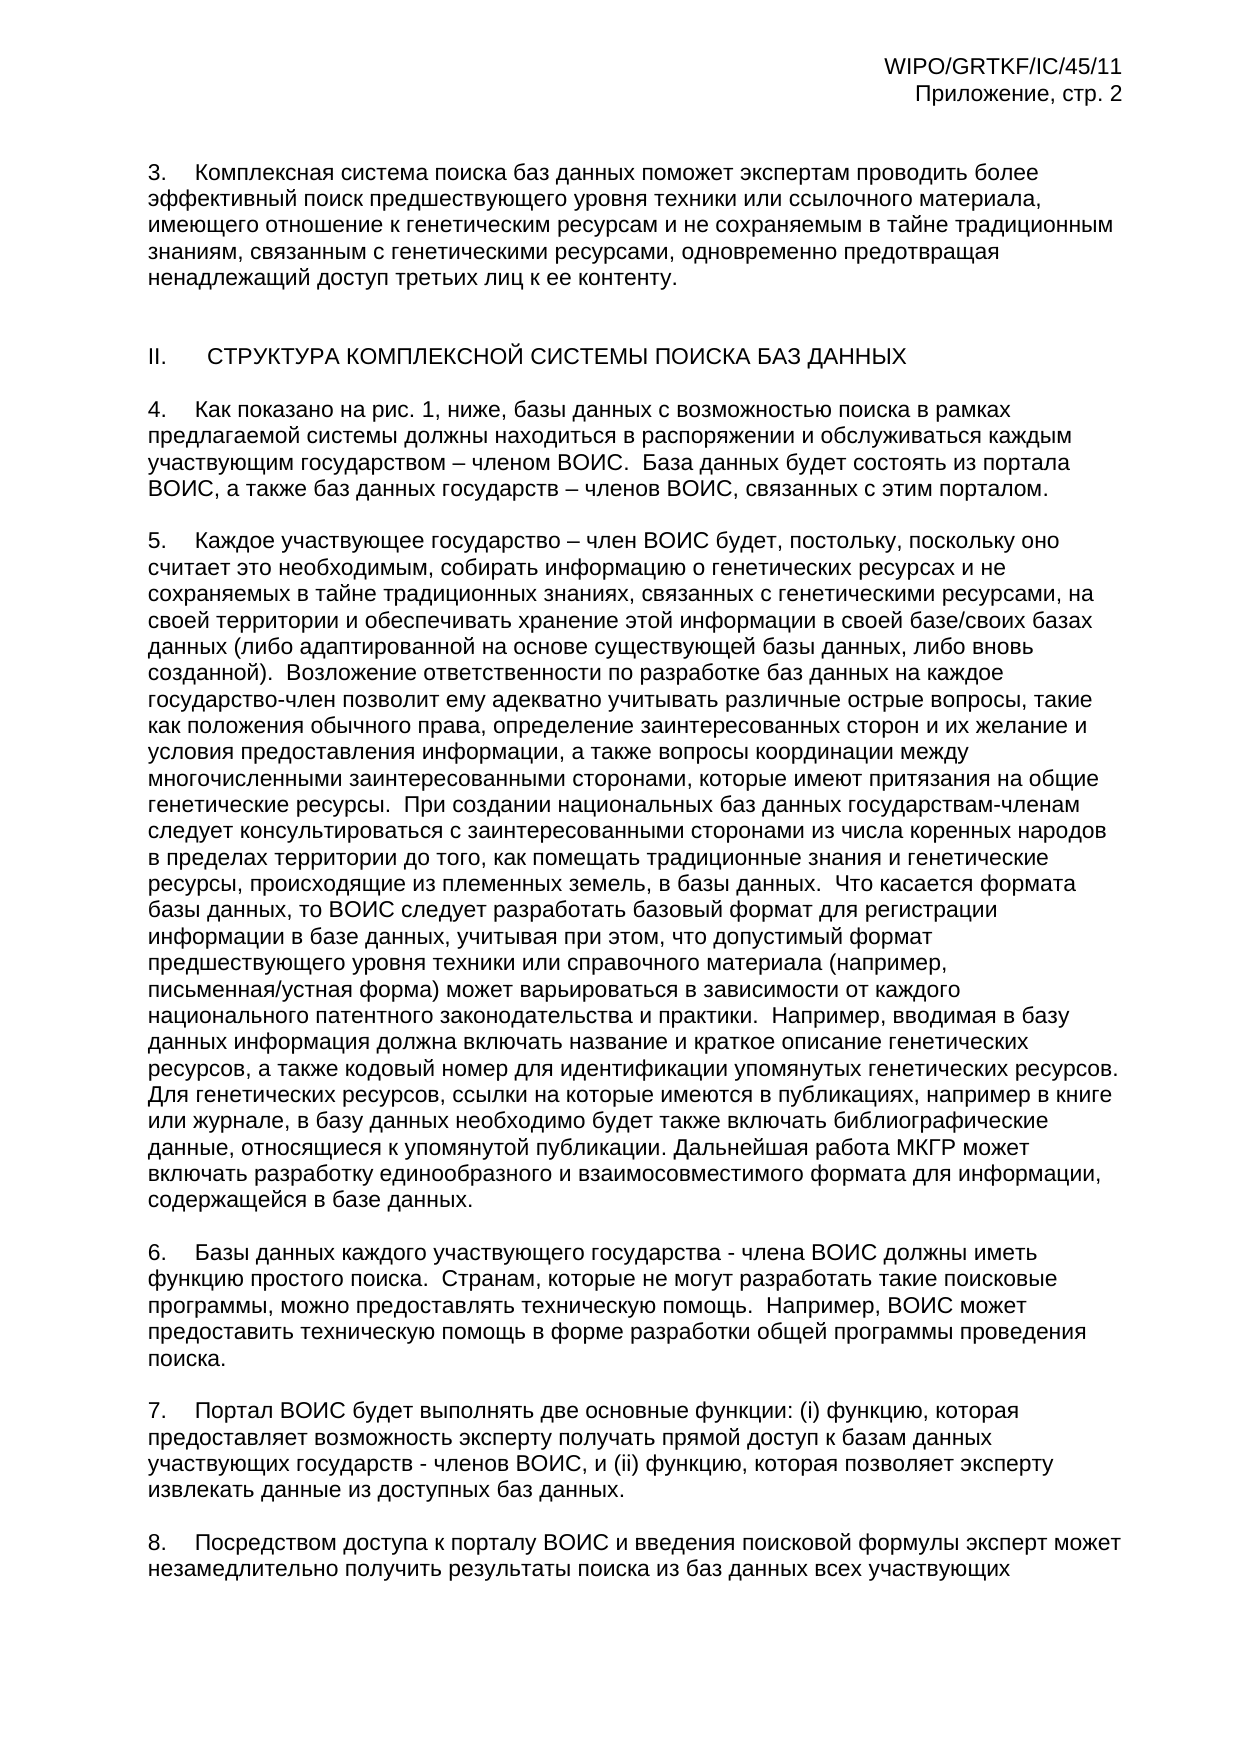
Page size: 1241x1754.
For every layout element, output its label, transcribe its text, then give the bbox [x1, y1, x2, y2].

list Каждое участвующее государство – член ВОИС будет, постольку, поскольку оно считает это необходимым, собирать информацию о генетических ресурсах и не сохраняемых в тайне традиционных знаниях, связанных с генетическими ресурсами, на своей территории и обеспечивать хранение этой информации в своей базе/своих базах данных (либо адаптированной на основе существующей базы данных, либо вновь созданной). Возложение ответственности по разработке баз данных на каждое государство-член позволит ему адекватно учитывать различные острые вопросы, такие как положения обычного права, определение заинтересованных сторон и их желание и условия предоставления информации, а также вопросы координации между многочисленными заинтересованными сторонами, которые имеют притязания на общие генетические ресурсы. При создании национальных баз данных государствам-членам следует консультироваться с заинтересованными сторонами из числа коренных народов в пределах территории до того, как помещать традиционные знания и генетические ресурсы, происходящие из племенных земель, в базы данных. Что касается формата базы данных, то ВОИС следует разработать базовый формат для регистрации информации в базе данных, учитывая при этом, что допустимый формат предшествующего уровня техники или справочного материала (например, письменная/устная форма) может варьироваться в зависимости от каждого национального патентного законодательства и практики. Например, вводимая в базу данных информация должна включать название и краткое описание генетических ресурсов, а также кодовый номер для идентификации упомянутых генетических ресурсов. Для генетических ресурсов, ссылки на которые имеются в публикациях, например в книге или журнале, в базу данных необходимо будет также включать библиографические данные, относящиеся к упомянутой публикации. Дальнейшая работа МКГР может включать разработку единообразного и взаимосовместимого формата для информации, содержащейся в базе данных. [148, 527, 1122, 1213]
list Портал ВОИС будет выполнять две основные функции: (i) функцию, которая предоставляет возможность эксперту получать прямой доступ к базам данных участвующих государств - членов ВОИС, и (ii) функцию, которая позволяет эксперту извлекать данные из доступных баз данных. [148, 1397, 1122, 1503]
list Комплексная система поиска баз данных поможет экспертам проводить более эффективный поиск предшествующего уровня техники или ссылочного материала, имеющего отношение к генетическим ресурсам и не сохраняемым в тайне традиционным знаниям, связанным с генетическими ресурсами, одновременно предотвращая ненадлежащий доступ третьих лиц к ее контенту. [148, 158, 1122, 290]
text II. СТРУКТУРА КОМПЛЕКСНОЙ СИСТЕМЫ ПОИСКА БАЗ ДАННЫХ [148, 343, 1122, 369]
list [148, 1529, 1122, 1582]
list Как показано на рис. 1, ниже, базы данных с возможностью поиска в рамках предлагаемой системы должны находиться в распоряжении и обслуживаться каждым участвующим государством – членом ВОИС. База данных будет состоять из портала ВОИС, а также баз данных государств – членов ВОИС, связанных с этим порталом. [148, 396, 1122, 501]
list Базы данных каждого участвующего государства - члена ВОИС должны иметь функцию простого поиска. Странам, которые не могут разработать такие поисковые программы, можно предоставлять техническую помощь. Например, ВОИС может предоставить техническую помощь в форме разработки общей программы проведения поиска. [148, 1239, 1122, 1371]
